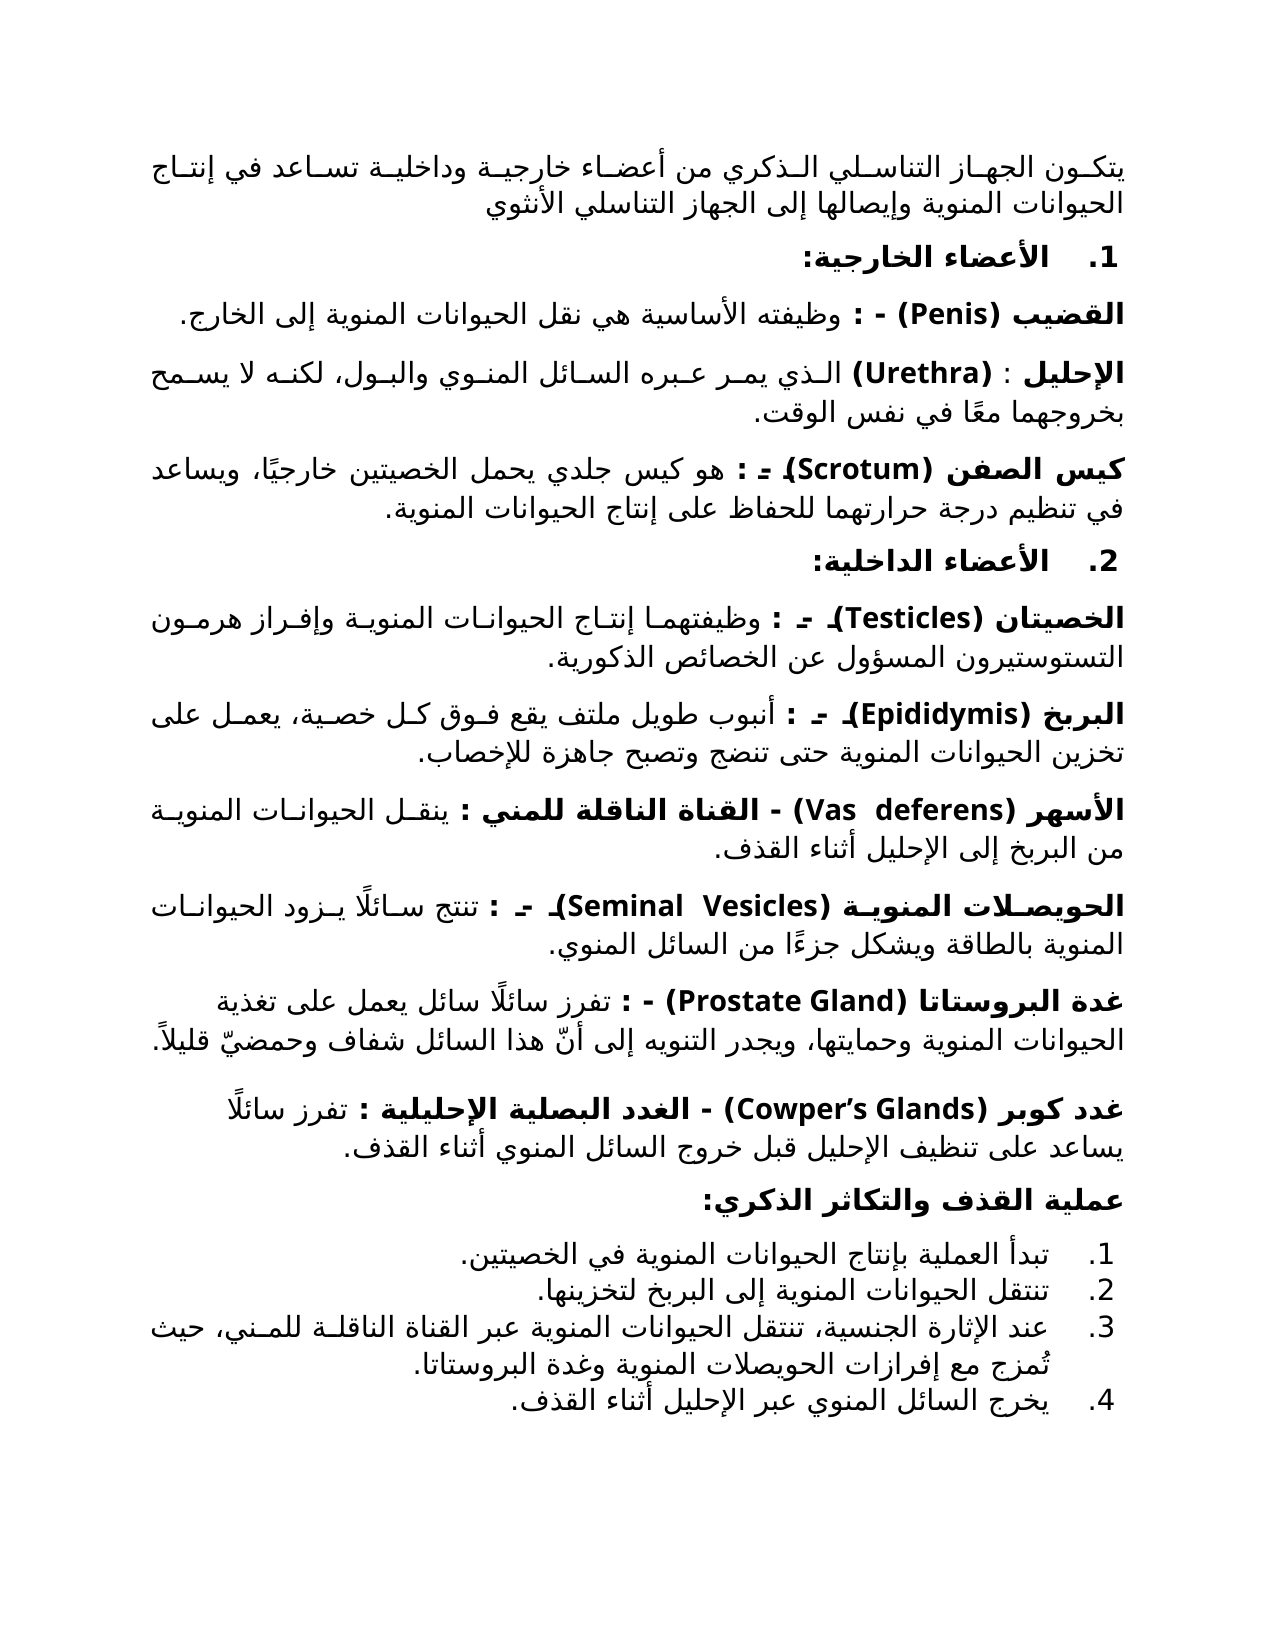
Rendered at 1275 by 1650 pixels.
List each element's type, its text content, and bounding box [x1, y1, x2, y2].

text كيس الصفن (Scrotum) - : هو كيس جلدي يحمل الخصيتين خارجيًا، ويساعد في تنظيم درجة حرارتهما للحفاظ على إنتاج الحيوانات المنوية. [150, 448, 1125, 525]
text القضيب (Penis) - : وظيفته الأساسية هي نقل الحيوانات المنوية إلى الخارج. [150, 293, 1125, 333]
list الأعضاء الداخلية: [150, 544, 1087, 578]
text الأسهر (Vas deferens) - القناة الناقلة للمني : ينقل الحيوانات المنوية من البربخ إلى الإحليل أثناء القذف. [150, 789, 1125, 865]
text الإحليل : (Urethra) الذي يمر عبره السائل المنوي والبول، لكنه لا يسمح بخروجهما معًا في نفس الوقت. [150, 353, 1125, 429]
list تنتقل الحيوانات المنوية إلى البربخ لتخزينها. [150, 1274, 1087, 1308]
text الخصيتان (Testicles) - : وظيفتهما إنتاج الحيوانات المنوية وإفراز هرمون التستوستيرون المسؤول عن الخصائص الذكورية. [150, 598, 1125, 674]
text الحويصلات المنوية (Seminal Vesicles) - : تنتج سائلًا يزود الحيوانات المنوية بالطاقة ويشكل جزءًا من السائل المنوي. [150, 885, 1125, 961]
list عند الإثارة الجنسية، تنتقل الحيوانات المنوية عبر القناة الناقلة للمني، حيث تُمزج مع إفرازات الحويصلات المنوية وغدة البروستاتا. [150, 1310, 1087, 1381]
text البربخ (Epididymis) - : أنبوب طويل ملتف يقع فوق كل خصية، يعمل على تخزين الحيوانات المنوية حتى تنضج وتصبح جاهزة للإخصاب. [150, 693, 1125, 770]
text يتكون الجهاز التناسلي الذكري من أعضاء خارجية وداخلية تساعد في إنتاج الحيوانات المنوية وإيصالها إلى الجهاز التناسلي الأنثوي [150, 150, 1125, 221]
text عملية القذف والتكاثر الذكري: [150, 1184, 1125, 1218]
list تبدأ العملية بإنتاج الحيوانات المنوية في الخصيتين. [150, 1237, 1087, 1271]
list يخرج السائل المنوي عبر الإحليل أثناء القذف. [150, 1384, 1087, 1418]
text غدة البروستاتا (Prostate Gland) - : تفرز سائلًا سائل يعمل على تغذية الحيوانات المنوية وحمايتها، ويجدر التنويه إلى أنّ هذا السائل شفاف وحمضيّ قليلاً. غدد كوبر (Cowper’s Glands) - الغدد البصلية الإحليلية : تفرز سائلًا يساعد على تنظيف الإحليل قبل خروج السائل المنوي أثناء القذف. [150, 981, 1125, 1164]
list الأعضاء الخارجية: [150, 240, 1087, 274]
